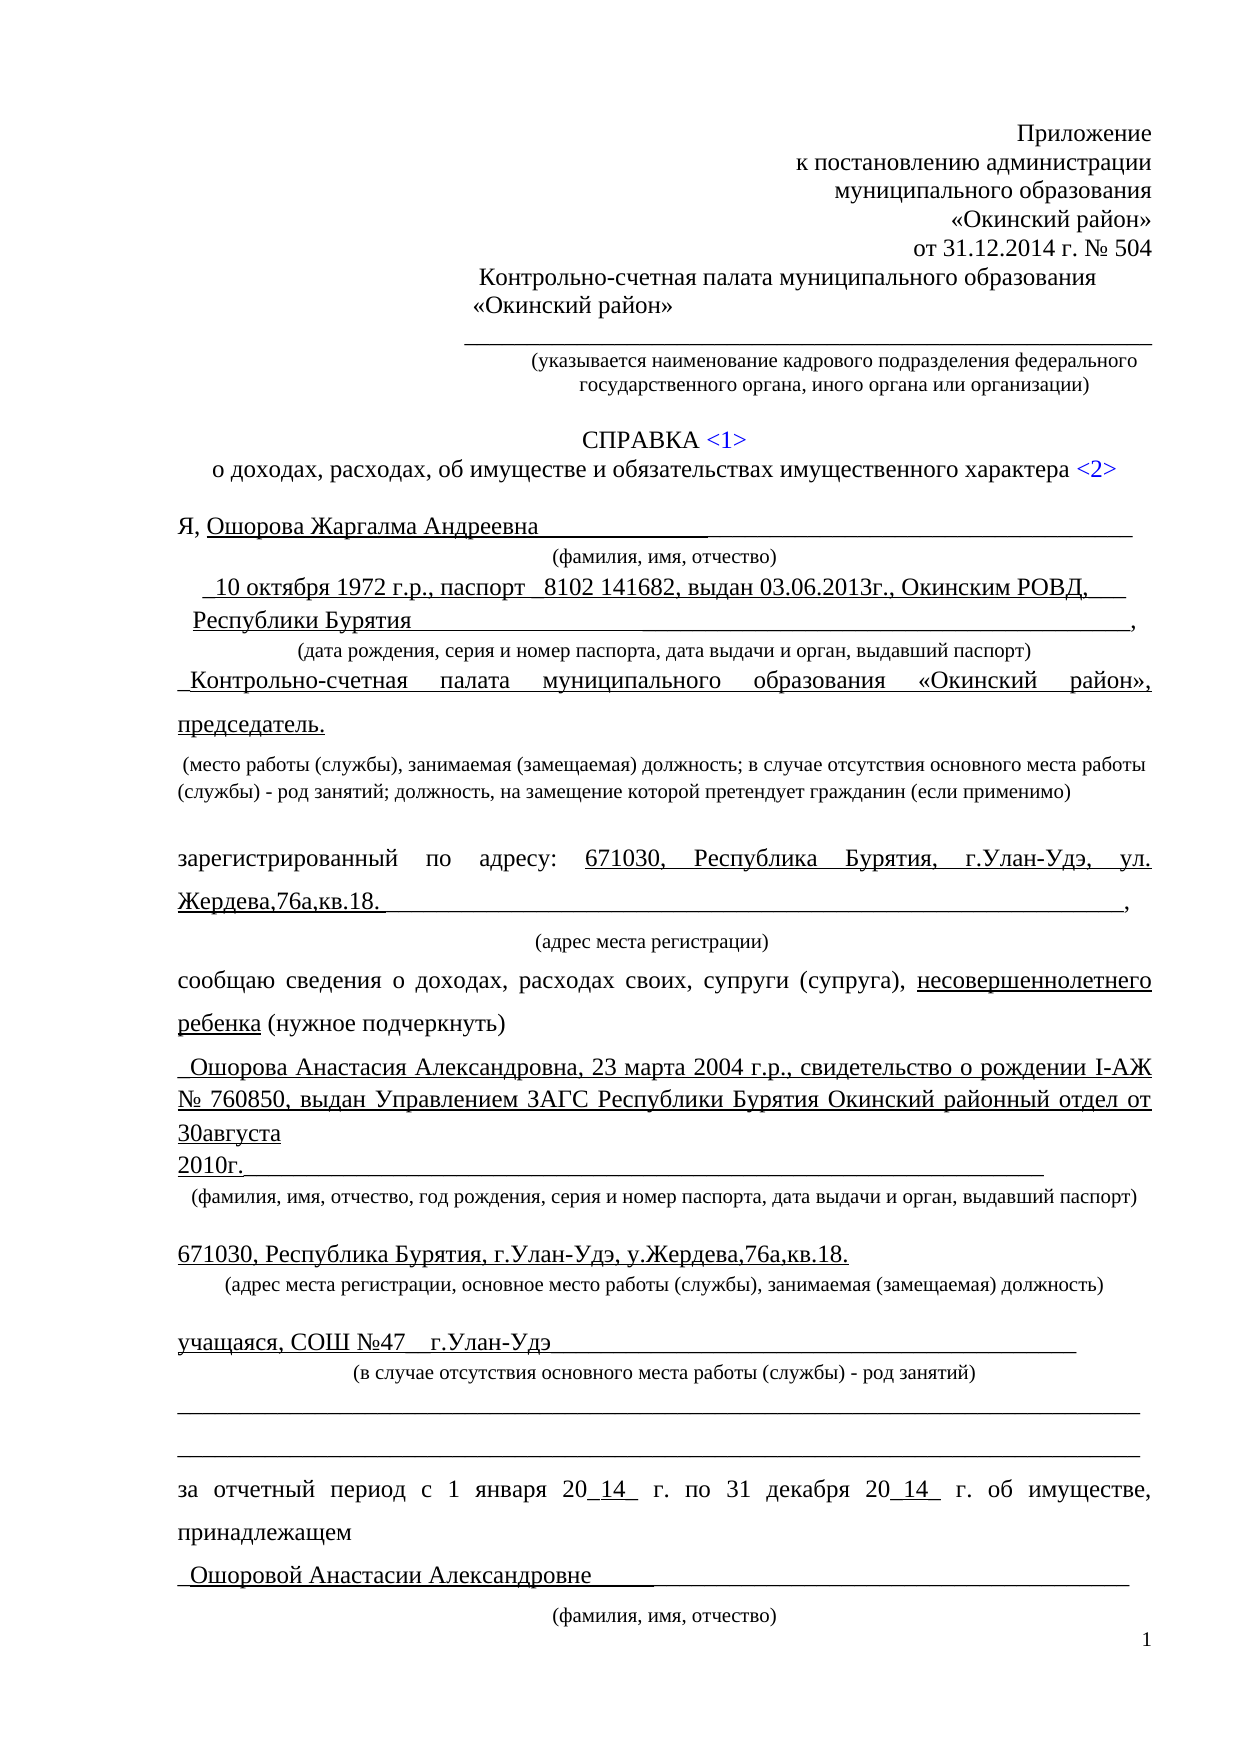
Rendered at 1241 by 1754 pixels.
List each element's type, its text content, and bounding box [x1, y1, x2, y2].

text _Ошоровой Анастасии Александровне___________________________________________ [177, 1560, 1152, 1589]
text (фамилия, имя, отчество) [177, 544, 1152, 568]
text о доходах, расходах, об имуществе и обязательствах имущественного характера <2> [177, 454, 1152, 482]
text СПРАВКА <1> [177, 425, 1152, 454]
text (указывается наименование кадрового подразделения федерального государственного органа, иного органа или организации) [517, 348, 1152, 396]
text муниципального образования [177, 176, 1152, 204]
text (адрес места регистрации) [472, 929, 1152, 953]
text (адрес места регистрации, основное место работы (службы), занимаемая (замещаемая) должность) [177, 1272, 1152, 1296]
text (место работы (службы), занимаемая (замещаемая) должность; в случае отсутствия основного места работы (службы) - род занятий; должность, на замещение которой претендует гражданин (если применимо) [177, 752, 1152, 803]
text от 31.12.2014 г. № 504 [177, 233, 1152, 262]
text (дата рождения, серия и номер паспорта, дата выдачи и орган, выдавший паспорт) [177, 638, 1152, 662]
text Контрольно-счетная палата муниципального образования «Окинский район» [472, 262, 1152, 319]
text Приложение [177, 118, 1152, 147]
text _______________________________________________________ [177, 319, 1152, 348]
text _____________________________________________________________________________ [177, 1388, 1152, 1416]
text зарегистрированный по адресу: 671030, Республика Бурятия, г.Улан-Удэ, ул. Жердева,76а,кв.18. ___________________________________________________________, [177, 843, 1152, 915]
text 671030, Республика Бурятия, г.Улан-Удэ, у.Жердева,76а,кв.18. [177, 1239, 1152, 1268]
text _Контрольно-счетная палата муниципального образования «Окинский район», председатель. [177, 666, 1152, 737]
text (фамилия, имя, отчество, год рождения, серия и номер паспорта, дата выдачи и орган, выдавший паспорт) [177, 1184, 1152, 1208]
text (фамилия, имя, отчество) [177, 1603, 1152, 1627]
text Я, Ошорова Жаргалма Андреевна __________________________________ [177, 511, 1152, 540]
text учащаяся, СОШ №47__г.Улан-Удэ__________________________________________ [177, 1327, 1152, 1356]
text _____________________________________________________________________________ [177, 1431, 1152, 1459]
text сообщаю сведения о доходах, расходах своих, супруги (супруга), несовершеннолетнего ребенка (нужное подчеркнуть) [177, 965, 1152, 1037]
text _Ошорова Анастасия Александровна, 23 марта 2004 г.р., свидетельство о рождении I-АЖ № 760850, выдан Управлением ЗАГС Республики Бурятия Окинский районный отдел от 30августа 2010г.________________________________________________________________ [177, 1078, 1152, 1109]
text _Ошорова Анастасия Александровна, 23 марта 2004 г.р., свидетельство о рождении I-АЖ № 760850, выдан Управлением ЗАГС Республики Бурятия Окинский районный отдел от 30августа 2010г.________________________________________________________________ [177, 1110, 1152, 1179]
text (в случае отсутствия основного места работы (службы) - род занятий) [177, 1360, 1152, 1384]
text за отчетный период с 1 января 20_14_ г. по 31 декабря 20_14_ г. об имуществе, принадлежащем [177, 1474, 1152, 1546]
text «Окинский район» [177, 204, 1152, 233]
text _10 октября 1972 г.р., паспорт _8102 141682, выдан 03.06.2013г., Окинским РОВД,___ Республики Бурятия _______________________________________, [177, 572, 1152, 634]
text _Ошорова Анастасия Александровна, 23 марта 2004 г.р., свидетельство о рождении I-АЖ № 760850, выдан Управлением ЗАГС Республики Бурятия Окинский районный отдел от 30августа 2010г.________________________________________________________________ [177, 1052, 1152, 1077]
text к постановлению администрации [177, 147, 1152, 176]
